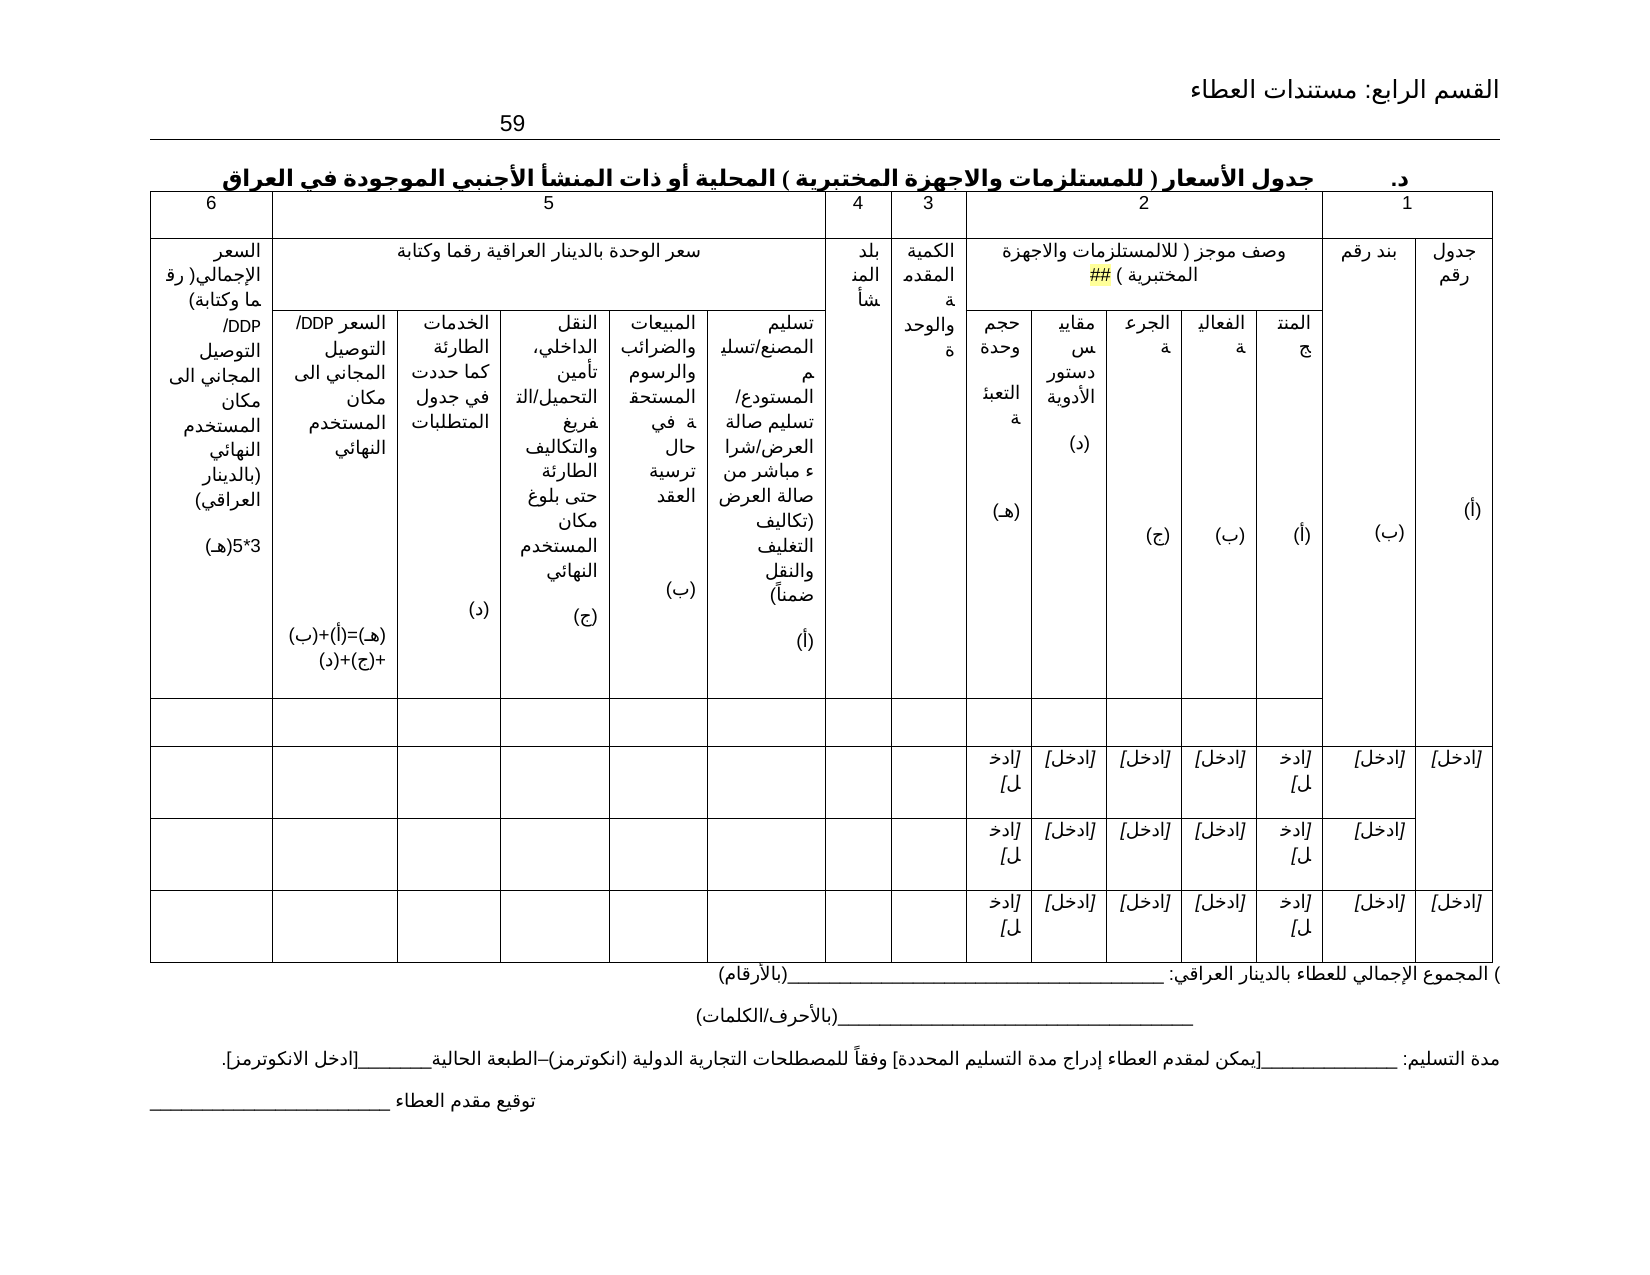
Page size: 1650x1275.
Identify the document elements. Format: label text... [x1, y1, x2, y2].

table_cell بند رقم (ب) [1323, 239, 1415, 746]
table_cell [ادخل] [1182, 891, 1256, 962]
table_cell الجرعة (ج) [1107, 311, 1181, 698]
table_cell [826, 747, 891, 818]
table_cell [501, 699, 609, 746]
table_cell [273, 699, 397, 746]
table_cell [610, 699, 707, 746]
text ) المجموع الإجمالي للعطاء بالدينار العراقي: ____________________________________(بالأرقام) [150, 963, 1500, 984]
table_cell بلد المنشأ [826, 239, 891, 698]
table_cell [610, 819, 707, 890]
table_cell [273, 819, 397, 890]
table_cell [ادخل] [1107, 891, 1181, 962]
table_header 2 [967, 192, 1322, 238]
table_cell [151, 747, 272, 818]
table_cell [ادخل] [967, 819, 1031, 890]
table_cell السعر الإجمالي( رقما وكتابة) DDP/ التوصيل المجاني الى مكان المستخدم النهائي (بالدينار العراقي) 3*5(هـ) [151, 239, 272, 698]
table_header 3 [892, 192, 966, 238]
table_cell [ادخل] [1032, 891, 1106, 962]
table_cell [610, 891, 707, 962]
table_cell [967, 699, 1031, 746]
table_cell [ادخل] [1107, 819, 1181, 890]
table_cell [892, 819, 966, 890]
table_cell [708, 819, 825, 890]
table_cell [892, 747, 966, 818]
table_cell جدول رقم (أ) [1416, 239, 1492, 746]
table_cell الكمية المقدمة والوحدة [892, 239, 966, 698]
table_cell السعر DDP/ التوصيل المجاني الى مكان المستخدم النهائي (هـ)=(أ)+(ب)+(ج)+(د) [273, 311, 397, 698]
table_cell [1107, 699, 1181, 746]
text مدة التسليم: _____________[يمكن لمقدم العطاء إدراج مدة التسليم المحددة] وفقاً للمصطلحات التجارية الدولية (انكوترمز)–الطبعة الحالية_______[ادخل الانكوترمز]. [150, 1048, 1500, 1069]
text توقيع مقدم العطاء _______________________ [150, 1090, 1500, 1112]
table_cell [892, 699, 966, 746]
table_cell [151, 891, 272, 962]
table_cell [826, 819, 891, 890]
table_header 5 [273, 192, 825, 238]
text __________________________________(بالأحرف/الكلمات) [150, 1005, 1500, 1027]
table_cell [ادخل] [1032, 819, 1106, 890]
table_header 4 [826, 192, 891, 238]
table_cell [273, 747, 397, 818]
table_cell تسليم المصنع/تسليم المستودع/ تسليم صالة العرض/شراء مباشر من صالة العرض (تكاليف التغليف والنقل ضمناً) (أ) [708, 311, 825, 698]
table_cell [ادخل] [1182, 747, 1256, 818]
table_cell [ادخل] [967, 747, 1031, 818]
table_cell [501, 747, 609, 818]
table_cell [151, 819, 272, 890]
table_cell المنتج (أ) [1257, 311, 1322, 698]
table_cell وصف موجز ( للالمستلزمات والاجهزة المختبرية ) ## [967, 239, 1322, 310]
table_cell [398, 699, 500, 746]
table_cell [151, 699, 272, 746]
table_cell [ادخل] [1257, 891, 1322, 962]
table_cell [826, 891, 891, 962]
table_cell [ادخل] [1257, 747, 1322, 818]
table_header 1 [1323, 192, 1492, 238]
table_cell [826, 699, 891, 746]
table_cell [708, 891, 825, 962]
table_cell سعر الوحدة بالدينار العراقية رقما وكتابة [273, 239, 825, 310]
table_cell [1182, 699, 1256, 746]
subtitle جدول الأسعار ( للمستلزمات والاجهزة المختبرية ) المحلية أو ذات المنشأ الأجنبي الموجودة في العراق [150, 164, 1462, 191]
table_cell مقاييس دستور الأدوية (د) [1032, 311, 1106, 698]
table_cell المبيعات والضرائب والرسوم المستحقة في حال ترسية العقد (ب) [610, 311, 707, 698]
table_cell النقل الداخلي، تأمين التحميل/التفريغ والتكاليف الطارئة حتى بلوغ مكان المستخدم النهائي (ج) [501, 311, 609, 698]
table_cell [ادخل] [1323, 819, 1415, 890]
table_cell حجم وحدة التعبئة (هـ) [967, 311, 1031, 698]
table_cell [708, 747, 825, 818]
table_cell الخدمات الطارئة كما حددت في جدول المتطلبات (د) [398, 311, 500, 698]
table_cell [ادخل] [967, 891, 1031, 962]
table_cell [610, 747, 707, 818]
table_cell [501, 819, 609, 890]
table_cell [ادخل] [1182, 819, 1256, 890]
table_cell [ادخل] [1257, 819, 1322, 890]
table_cell [ادخل] [1323, 891, 1415, 962]
table_cell [ادخل] [1416, 891, 1492, 962]
table_cell [398, 819, 500, 890]
table_cell [501, 891, 609, 962]
table_cell [892, 891, 966, 962]
table_cell [ادخل] [1416, 747, 1492, 890]
table_cell [1257, 699, 1322, 746]
table_cell [398, 891, 500, 962]
table_cell [273, 891, 397, 962]
table_cell [ادخل] [1107, 747, 1181, 818]
table_cell [398, 747, 500, 818]
table_cell [ادخل] [1323, 747, 1415, 818]
table_cell [708, 699, 825, 746]
table_header 6 [151, 192, 272, 238]
table_cell [ادخل] [1032, 747, 1106, 818]
table_cell الفعالية (ب) [1182, 311, 1256, 698]
table_cell [1032, 699, 1106, 746]
